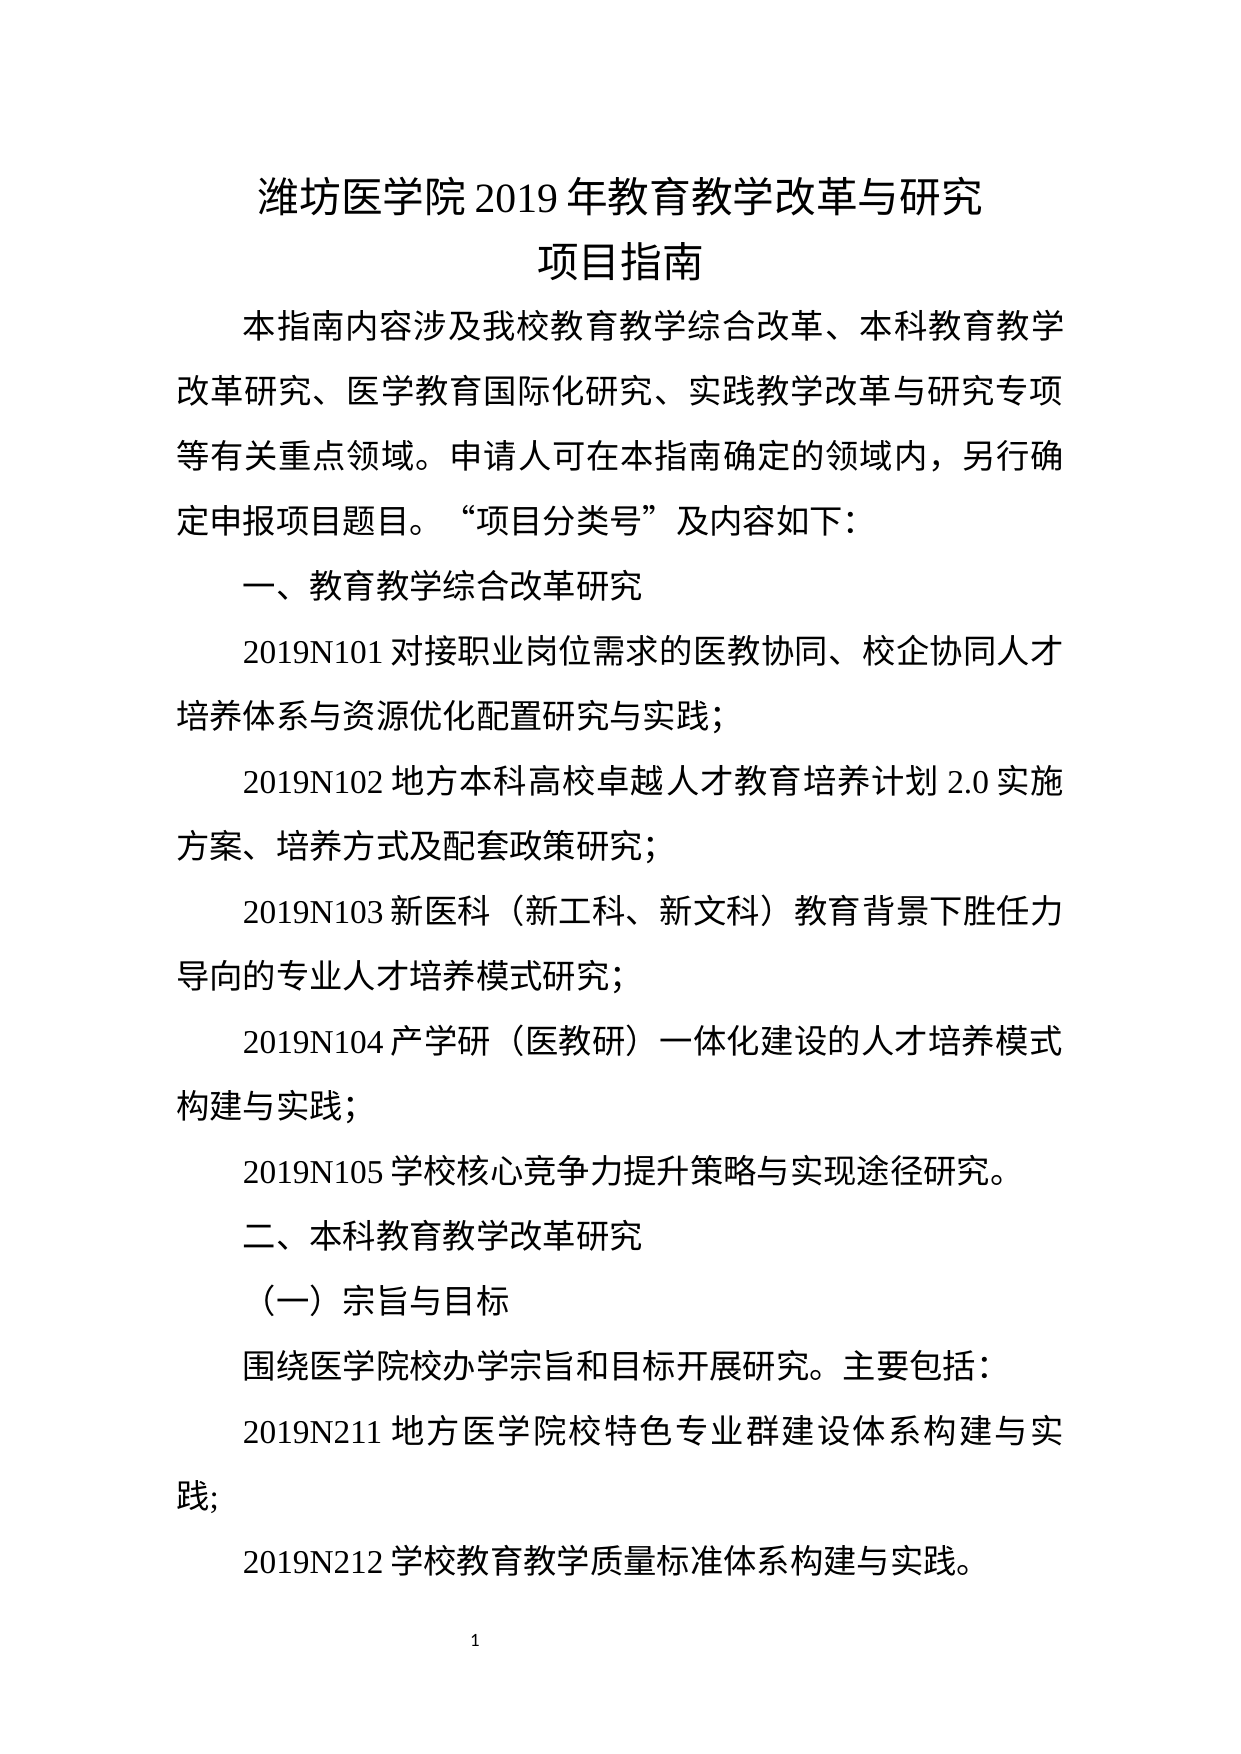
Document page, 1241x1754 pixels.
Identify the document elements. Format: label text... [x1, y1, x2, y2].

text 围绕医学院校办学宗旨和目标开展研究。主要包括： [176, 1332, 1064, 1397]
text 二、本科教育教学改革研究 [176, 1202, 1064, 1267]
text 2019N105学校核心竞争力提升策略与实现途径研究。 [176, 1137, 1064, 1202]
text 项目指南 [176, 227, 1064, 292]
text （一）宗旨与目标 [176, 1267, 1064, 1332]
text 潍坊医学院2019年教育教学改革与研究 [176, 162, 1064, 227]
text 2019N104产学研（医教研）一体化建设的人才培养模式构建与实践； [176, 1007, 1064, 1137]
text 本指南内容涉及我校教育教学综合改革、本科教育教学改革研究、医学教育国际化研究、实践教学改革与研究专项等有关重点领域。申请人可在本指南确定的领域内，另行确定申报项目题目。“项目分类号”及内容如下： [176, 292, 1064, 552]
text 2019N101对接职业岗位需求的医教协同、校企协同人才培养体系与资源优化配置研究与实践； [176, 617, 1064, 747]
text 2019N211地方医学院校特色专业群建设体系构建与实践; [176, 1397, 1064, 1527]
text 2019N102地方本科高校卓越人才教育培养计划2.0实施方案、培养方式及配套政策研究； [176, 747, 1064, 877]
text 2019N212学校教育教学质量标准体系构建与实践。 [176, 1527, 1064, 1592]
text 2019N103新医科（新工科、新文科）教育背景下胜任力导向的专业人才培养模式研究； [176, 877, 1064, 1007]
text 一、教育教学综合改革研究 [176, 552, 1064, 617]
